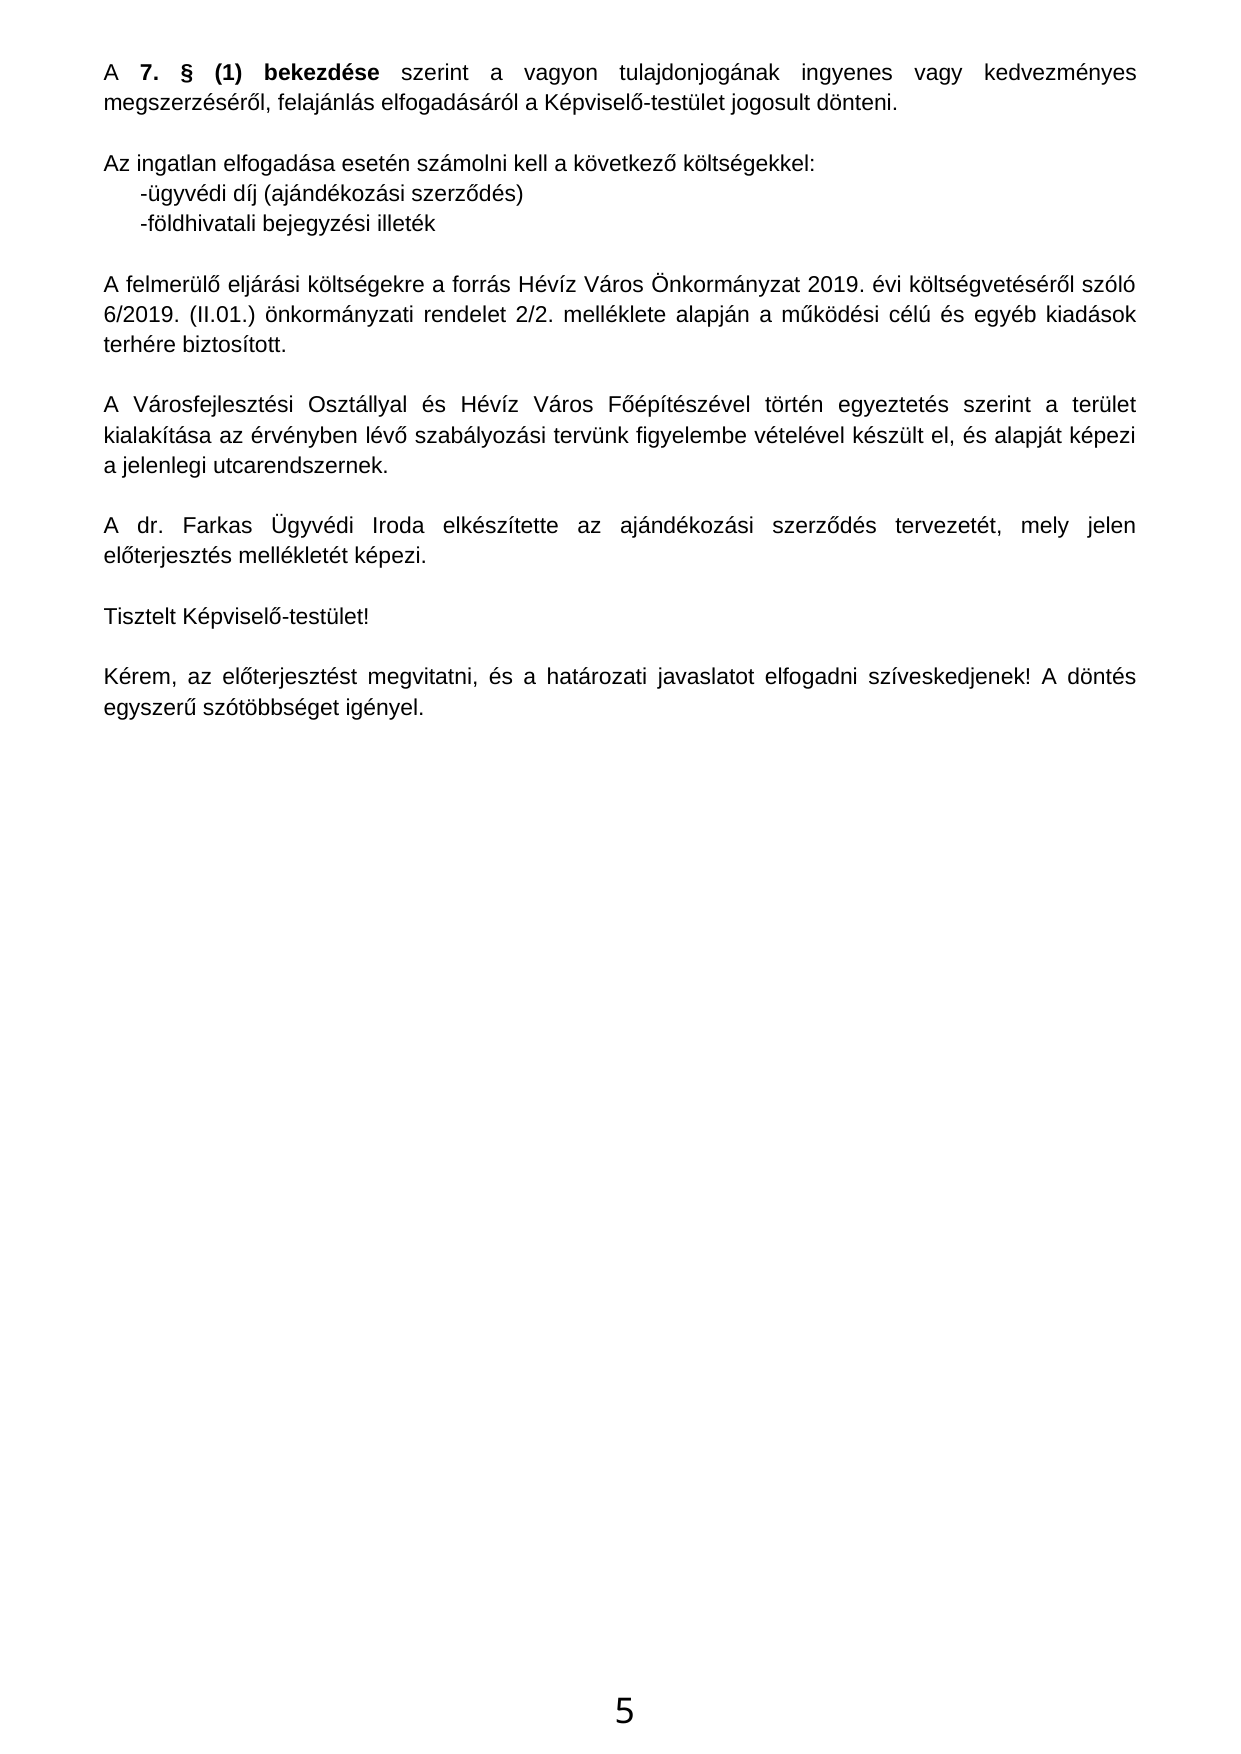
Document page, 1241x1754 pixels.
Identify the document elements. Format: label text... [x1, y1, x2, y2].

text A 7. § (1) bekezdése szerint a vagyon tulajdonjogának ingyenes vagy kedvezményes megszerzéséről, felajánlás elfogadásáról a Képviselő-testület jogosult dönteni. [103, 59, 1137, 116]
list földhivatali bejegyzési illeték [140, 210, 1137, 236]
text Tisztelt Képviselő-testület! [103, 603, 1137, 629]
text Kérem, az előterjesztést megvitatni, és a határozati javaslatot elfogadni szíveskedjenek! A döntés egyszerű szótöbbséget igényel. [103, 663, 1137, 720]
list ügyvédi díj (ajándékozási szerződés) [140, 180, 1137, 206]
text A Városfejlesztési Osztállyal és Hévíz Város Főépítészével történ egyeztetés szerint a terület kialakítása az érvényben lévő szabályozási tervünk figyelembe vételével készült el, és alapját képezi a jelenlegi utcarendszernek. [103, 391, 1137, 478]
text Az ingatlan elfogadása esetén számolni kell a következő költségekkel: [103, 150, 1137, 176]
text A dr. Farkas Ügyvédi Iroda elkészítette az ajándékozási szerződés tervezetét, mely jelen előterjesztés mellékletét képezi. [103, 512, 1137, 569]
text A felmerülő eljárási költségekre a forrás Hévíz Város Önkormányzat 2019. évi költségvetéséről szóló 6/2019. (II.01.) önkormányzati rendelet 2/2. melléklete alapján a működési célú és egyéb kiadások terhére biztosított. [103, 271, 1137, 357]
